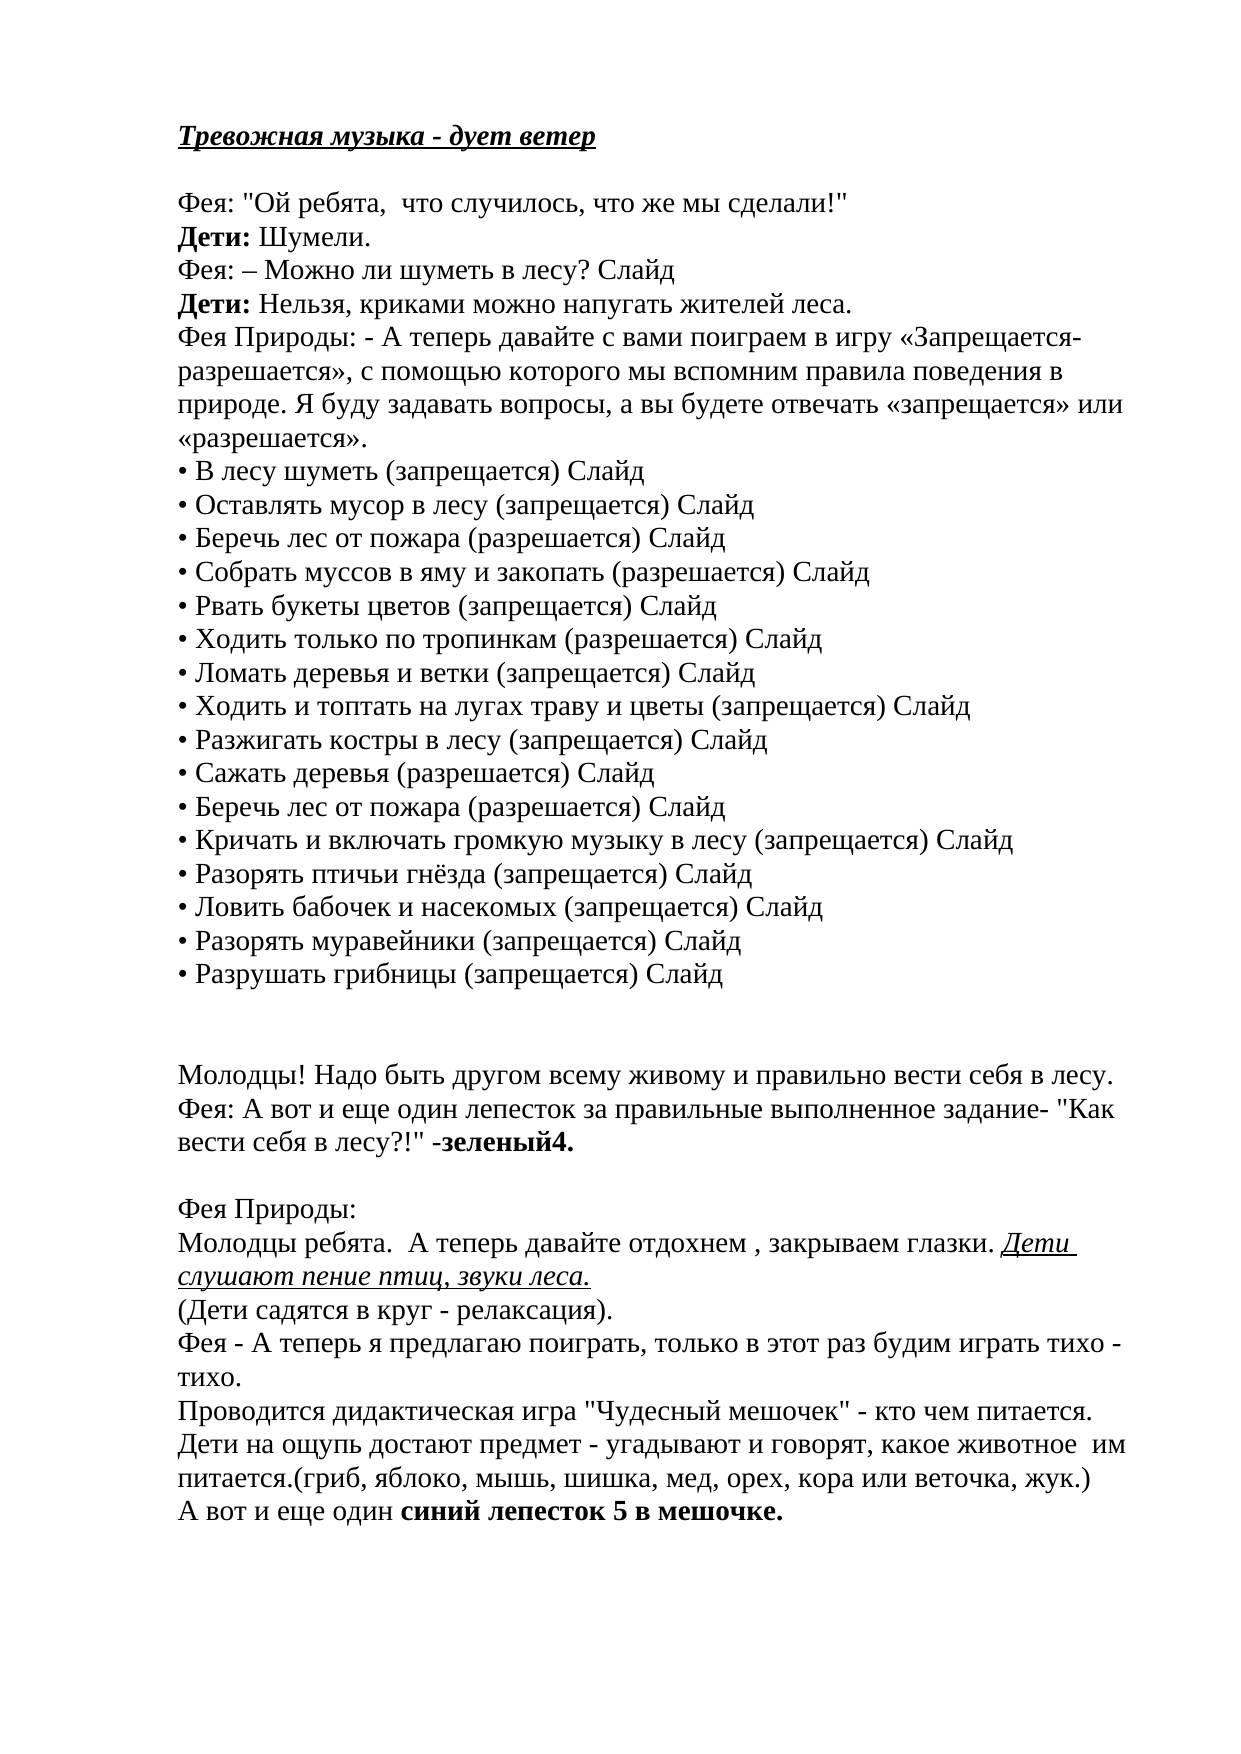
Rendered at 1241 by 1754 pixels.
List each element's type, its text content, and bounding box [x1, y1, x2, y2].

text Фея - А теперь я предлагаю поиграть, только в этот раз будим играть тихо -тихо. [177, 1326, 1152, 1393]
text Фея: "Ой ребята, что случилось, что же мы сделали!" [177, 185, 1152, 219]
text Фея: – Можно ли шуметь в лесу? Слайд Дети: Нельзя, криками можно напугать жителей леса. Фея Природы: - А теперь давайте с вами поиграем в игру «Запрещается-разрешается», с помощью которого мы вспомним правила поведения в природе. Я буду задавать вопросы, а вы будете отвечать «запрещается» или «разрешается». • В лесу шуметь (запрещается) Слайд • Оставлять мусор в лесу (запрещается) Слайд • Беречь лес от пожара (разрешается) Слайд • Собрать муссов в яму и закопать (разрешается) Слайд • Рвать букеты цветов (запрещается) Слайд • Ходить только по тропинкам (разрешается) Слайд • Ломать деревья и ветки (запрещается) Слайд • Ходить и топтать на лугах траву и цветы (запрещается) Слайд • Разжигать костры в лесу (запрещается) Слайд • Сажать деревья (разрешается) Слайд • Беречь лес от пожара (разрешается) Слайд • Кричать и включать громкую музыку в лесу (запрещается) Слайд • Разорять птичьи гнёзда (запрещается) Слайд • Ловить бабочек и насекомых (запрещается) Слайд • Разорять муравейники (запрещается) Слайд • Разрушать грибницы (запрещается) Слайд [177, 252, 1152, 990]
text Тревожная музыка - дует ветер [177, 118, 1152, 152]
text Проводится дидактическая игра "Чудесный мешочек" - кто чем питается. Дети на ощупь достают предмет - угадывают и говорят, какое животное им питается.(гриб, яблоко, мышь, шишка, мед, орех, кора или веточка, жук.) [177, 1393, 1152, 1493]
text Фея: А вот и еще один лепесток за правильные выполненное задание- "Как вести себя в лесу?!" -зеленый4. Фея Природы: Молодцы ребята. А теперь давайте отдохнем , закрываем глазки. Дети слушают пение птиц, звуки леса. (Дети садятся в круг - релаксация). [177, 1091, 1152, 1326]
text Молодцы! Надо быть другом всему живому и правильно вести себя в лесу. [177, 990, 1152, 1091]
text Дети: Шумели. [177, 219, 1152, 252]
text А вот и еще один синий лепесток 5 в мешочке. [177, 1493, 1152, 1527]
